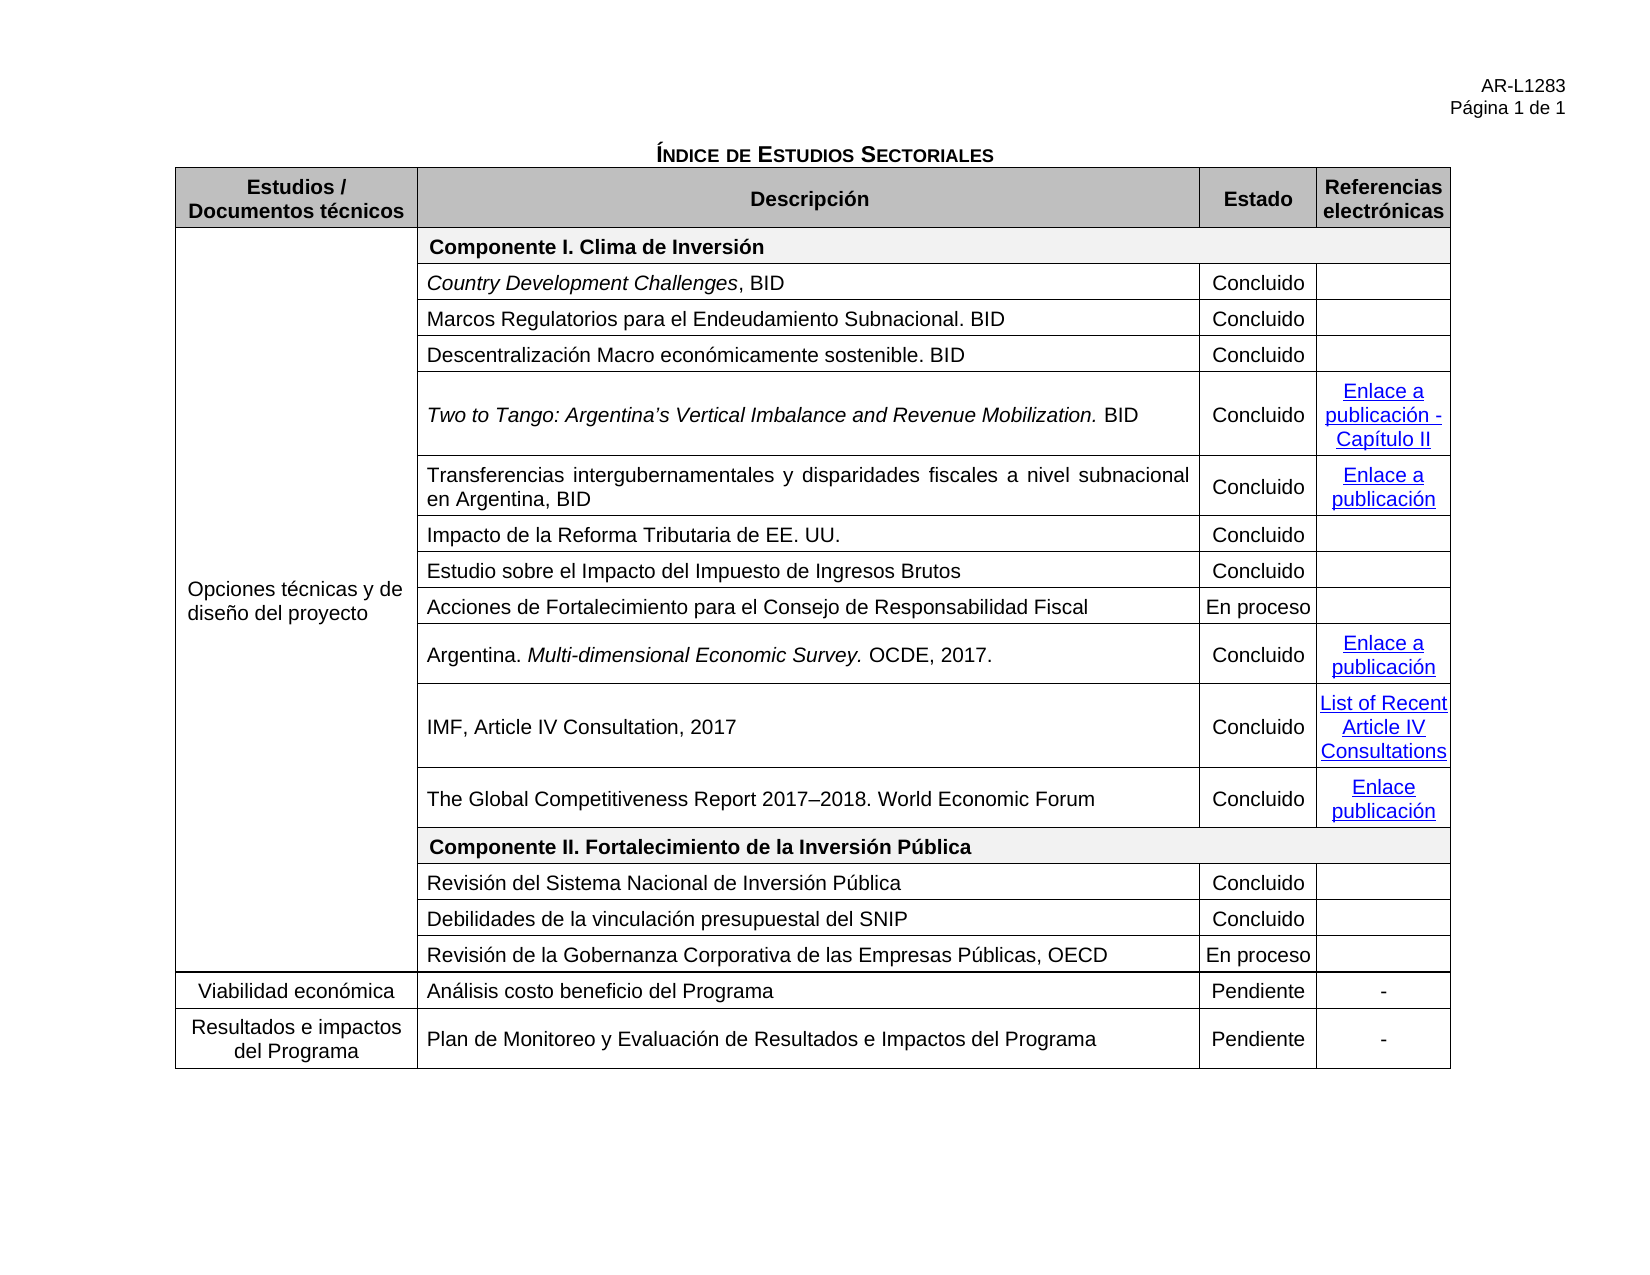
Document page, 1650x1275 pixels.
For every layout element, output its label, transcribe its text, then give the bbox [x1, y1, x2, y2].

table_cell Concluido [1200, 516, 1316, 551]
table_cell Acciones de Fortalecimiento para el Consejo de Responsabilidad Fiscal [418, 588, 1199, 623]
table_cell [1317, 936, 1450, 971]
table_header Descripción [418, 168, 1199, 227]
table_cell Enlace a publicación [1317, 624, 1450, 683]
table_header Estudios / Documentos técnicos [176, 168, 417, 227]
table_cell Resultados e impactos del Programa [176, 1009, 417, 1067]
table_cell Marcos Regulatorios para el Endeudamiento Subnacional. BID [418, 300, 1199, 335]
table_cell Opciones técnicas y de diseño del proyecto [176, 228, 417, 971]
table_cell Country Development Challenges, BID [418, 264, 1199, 299]
table_cell En proceso [1200, 936, 1316, 971]
table_cell Debilidades de la vinculación presupuestal del SNIP [418, 900, 1199, 935]
table_cell [1317, 264, 1450, 299]
table_cell Componente II. Fortalecimiento de la Inversión Pública [418, 828, 1450, 863]
table_cell Pendiente [1200, 1009, 1316, 1067]
table_cell En proceso [1200, 588, 1316, 623]
table_cell Enlace a publicación [1317, 456, 1450, 515]
table_cell Enlace publicación [1317, 768, 1450, 827]
table_cell Estudio sobre el Impacto del Impuesto de Ingresos Brutos [418, 552, 1199, 587]
table_cell [1317, 864, 1450, 899]
table_cell [1317, 552, 1450, 587]
table_cell Concluido [1200, 372, 1316, 455]
table_cell Revisión de la Gobernanza Corporativa de las Empresas Públicas, OECD [418, 936, 1199, 971]
table_cell - [1317, 973, 1450, 1007]
table_cell Viabilidad económica [176, 973, 417, 1007]
table_header Estado [1200, 168, 1316, 227]
table_cell Transferencias intergubernamentales y disparidades fiscales a nivel subnacional en Argentina, BID [418, 456, 1199, 515]
table_header Referencias electrónicas [1317, 168, 1450, 227]
table_cell - [1317, 1009, 1450, 1067]
table_cell Descentralización Macro económicamente sostenible. BID [418, 336, 1199, 371]
table_cell Concluido [1200, 300, 1316, 335]
table_cell Concluido [1200, 552, 1316, 587]
table_cell List of Recent Article IV Consultations [1317, 684, 1450, 767]
table_cell Two to Tango: Argentina’s Vertical Imbalance and Revenue Mobilization. BID [418, 372, 1199, 455]
table_cell Concluido [1200, 456, 1316, 515]
table_cell Concluido [1200, 684, 1316, 767]
table_cell [1317, 900, 1450, 935]
table_cell Impacto de la Reforma Tributaria de EE. UU. [418, 516, 1199, 551]
table_cell Enlace a publicación - Capítulo II [1317, 372, 1450, 455]
table_cell Concluido [1200, 864, 1316, 899]
table_cell Concluido [1200, 624, 1316, 683]
table_cell Concluido [1200, 264, 1316, 299]
table_cell The Global Competitiveness Report 2017–2018. World Economic Forum [418, 768, 1199, 827]
table_cell Plan de Monitoreo y Evaluación de Resultados e Impactos del Programa [418, 1009, 1199, 1067]
subtitle Índice de Estudios Sectoriales [187, 141, 1462, 167]
table_cell Análisis costo beneficio del Programa [418, 973, 1199, 1007]
table_cell Concluido [1200, 768, 1316, 827]
table_cell Pendiente [1200, 973, 1316, 1007]
table_cell Concluido [1200, 900, 1316, 935]
table_cell Revisión del Sistema Nacional de Inversión Pública [418, 864, 1199, 899]
table_cell Componente I. Clima de Inversión [418, 228, 1450, 263]
table_cell Argentina. Multi-dimensional Economic Survey. OCDE, 2017. [418, 624, 1199, 683]
table_cell [1317, 300, 1450, 335]
table_cell [1317, 588, 1450, 623]
table_cell [1317, 336, 1450, 371]
table_cell IMF, Article IV Consultation, 2017 [418, 684, 1199, 767]
table_cell Concluido [1200, 336, 1316, 371]
table_cell [1317, 516, 1450, 551]
